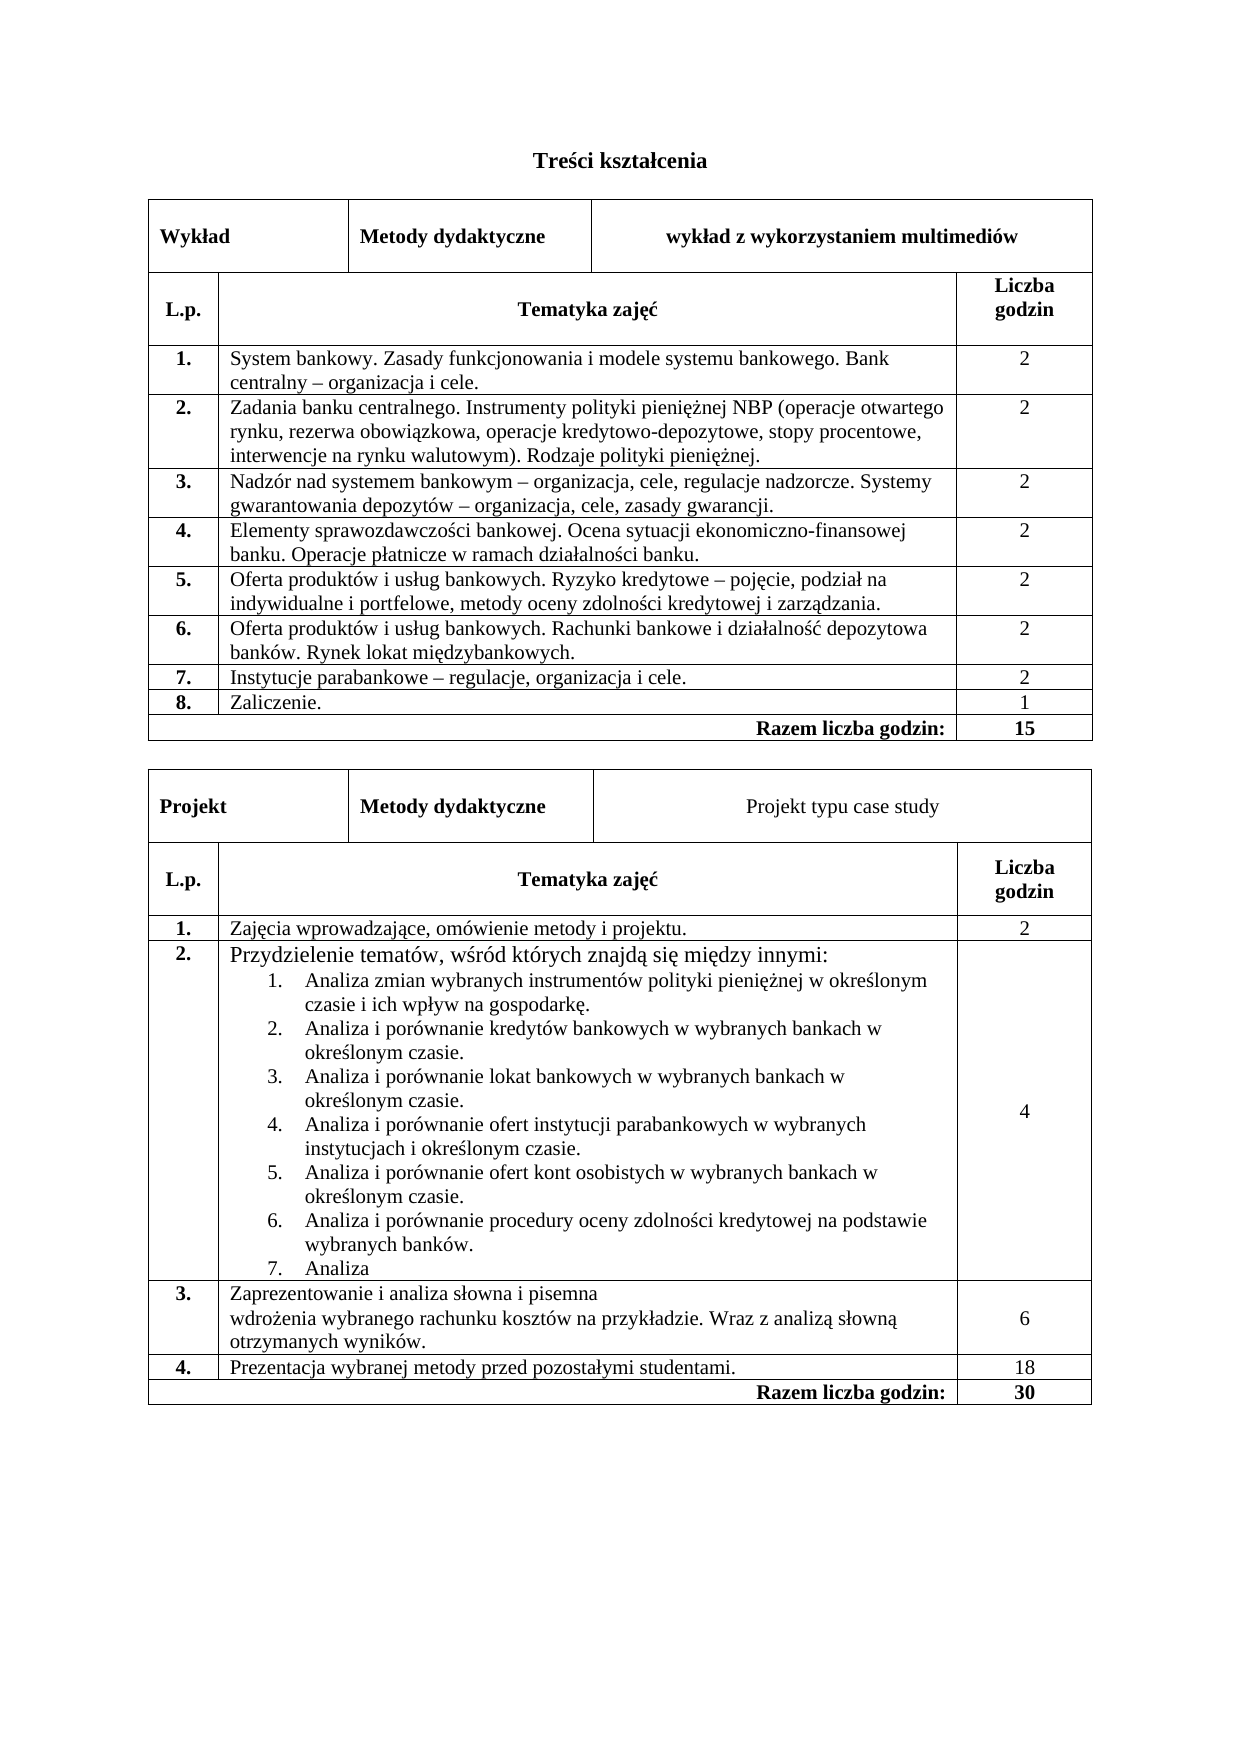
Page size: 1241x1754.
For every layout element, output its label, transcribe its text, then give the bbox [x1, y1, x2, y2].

table_cell 2 [957, 567, 1092, 615]
table_cell 1. [149, 346, 218, 394]
table_cell 2 [957, 395, 1092, 467]
table_cell Prezentacja wybranej metody przed pozostałymi studentami. [219, 1355, 957, 1379]
table_cell 3. [149, 1281, 218, 1353]
table_cell 2 [957, 616, 1092, 664]
table_header Metody dydaktyczne [349, 770, 593, 842]
table_cell Zadania banku centralnego. Instrumenty polityki pieniężnej NBP (operacje otwartego rynku, rezerwa obowiązkowa, operacje kredytowo-depozytowe, stopy procentowe, interwencje na rynku walutowym). Rodzaje polityki pieniężnej. [219, 395, 956, 467]
table_cell 2 [957, 518, 1092, 566]
table_cell Zaprezentowanie i analiza słowna i pisemna wdrożenia wybranego rachunku kosztów na przykładzie. Wraz z analizą słowną otrzymanych wyników. [219, 1281, 957, 1353]
table_cell 5. [149, 567, 218, 615]
table_cell Oferta produktów i usług bankowych. Rachunki bankowe i działalność depozytowa banków. Rynek lokat międzybankowych. [219, 616, 956, 664]
table_cell Tematyka zajęć [219, 843, 957, 915]
table_cell 1. [149, 916, 218, 940]
table_cell 8. [149, 690, 218, 714]
table_cell 18 [958, 1355, 1091, 1379]
table_cell 4. [149, 1355, 218, 1379]
table_cell 2. [149, 941, 218, 1280]
table_cell 4. [149, 518, 218, 566]
table_cell 7. [149, 665, 218, 689]
table_cell 6. [149, 616, 218, 664]
table_cell 2 [957, 665, 1092, 689]
table_cell 30 [958, 1380, 1091, 1404]
table_cell Oferta produktów i usług bankowych. Ryzyko kredytowe – pojęcie, podział na indywidualne i portfelowe, metody oceny zdolności kredytowej i zarządzania. [219, 567, 956, 615]
table_cell Zajęcia wprowadzające, omówienie metody i projektu. [219, 916, 957, 940]
table_cell 6 [958, 1281, 1091, 1353]
table_cell Razem liczba godzin: [149, 715, 956, 739]
table_cell L.p. [149, 843, 218, 915]
table_cell L.p. [149, 273, 218, 345]
table_header Wykład [149, 200, 348, 272]
table_cell 2 [957, 346, 1092, 394]
table_header Metody dydaktyczne [349, 200, 591, 272]
table_cell 2 [957, 469, 1092, 517]
table_cell Tematyka zajęć [219, 273, 956, 345]
table_cell System bankowy. Zasady funkcjonowania i modele systemu bankowego. Bank centralny – organizacja i cele. [219, 346, 956, 394]
table_header Projekt [149, 770, 348, 842]
table_cell Zaliczenie. [219, 690, 956, 714]
table_cell Elementy sprawozdawczości bankowej. Ocena sytuacji ekonomiczno-finansowej banku. Operacje płatnicze w ramach działalności banku. [219, 518, 956, 566]
table_cell 3. [149, 469, 218, 517]
table_header Projekt typu case study [594, 770, 1091, 842]
table_cell Przydzielenie tematów, wśród których znajdą się między innymi: Analiza zmian wybranych instrumentów polityki pieniężnej w określonym czasie i ich wpływ na gospodarkę. Analiza i porównanie kredytów bankowych w wybranych bankach w określonym czasie. Analiza i porównanie lokat bankowych w wybranych bankach w określonym czasie. Analiza i porównanie ofert instytucji parabankowych w wybranych instytucjach i określonym czasie. Analiza i porównanie ofert kont osobistych w wybranych bankach w określonym czasie. Analiza i porównanie procedury oceny zdolności kredytowej na podstawie wybranych banków. Analiza [219, 941, 957, 1280]
table_cell Instytucje parabankowe – regulacje, organizacja i cele. [219, 665, 956, 689]
table_cell 1 [957, 690, 1092, 714]
table_cell Razem liczba godzin: [149, 1380, 957, 1404]
table_cell 2. [149, 395, 218, 467]
table_cell Liczba godzin [957, 273, 1092, 345]
table_cell 2 [958, 916, 1091, 940]
table_cell Liczba godzin [958, 843, 1091, 915]
table_cell Nadzór nad systemem bankowym – organizacja, cele, regulacje nadzorcze. Systemy gwarantowania depozytów – organizacja, cele, zasady gwarancji. [219, 469, 956, 517]
table_header wykład z wykorzystaniem multimediów [592, 200, 1092, 272]
table_cell 4 [958, 941, 1091, 1280]
text Treści kształcenia [148, 148, 1093, 174]
table_cell 15 [957, 715, 1092, 739]
